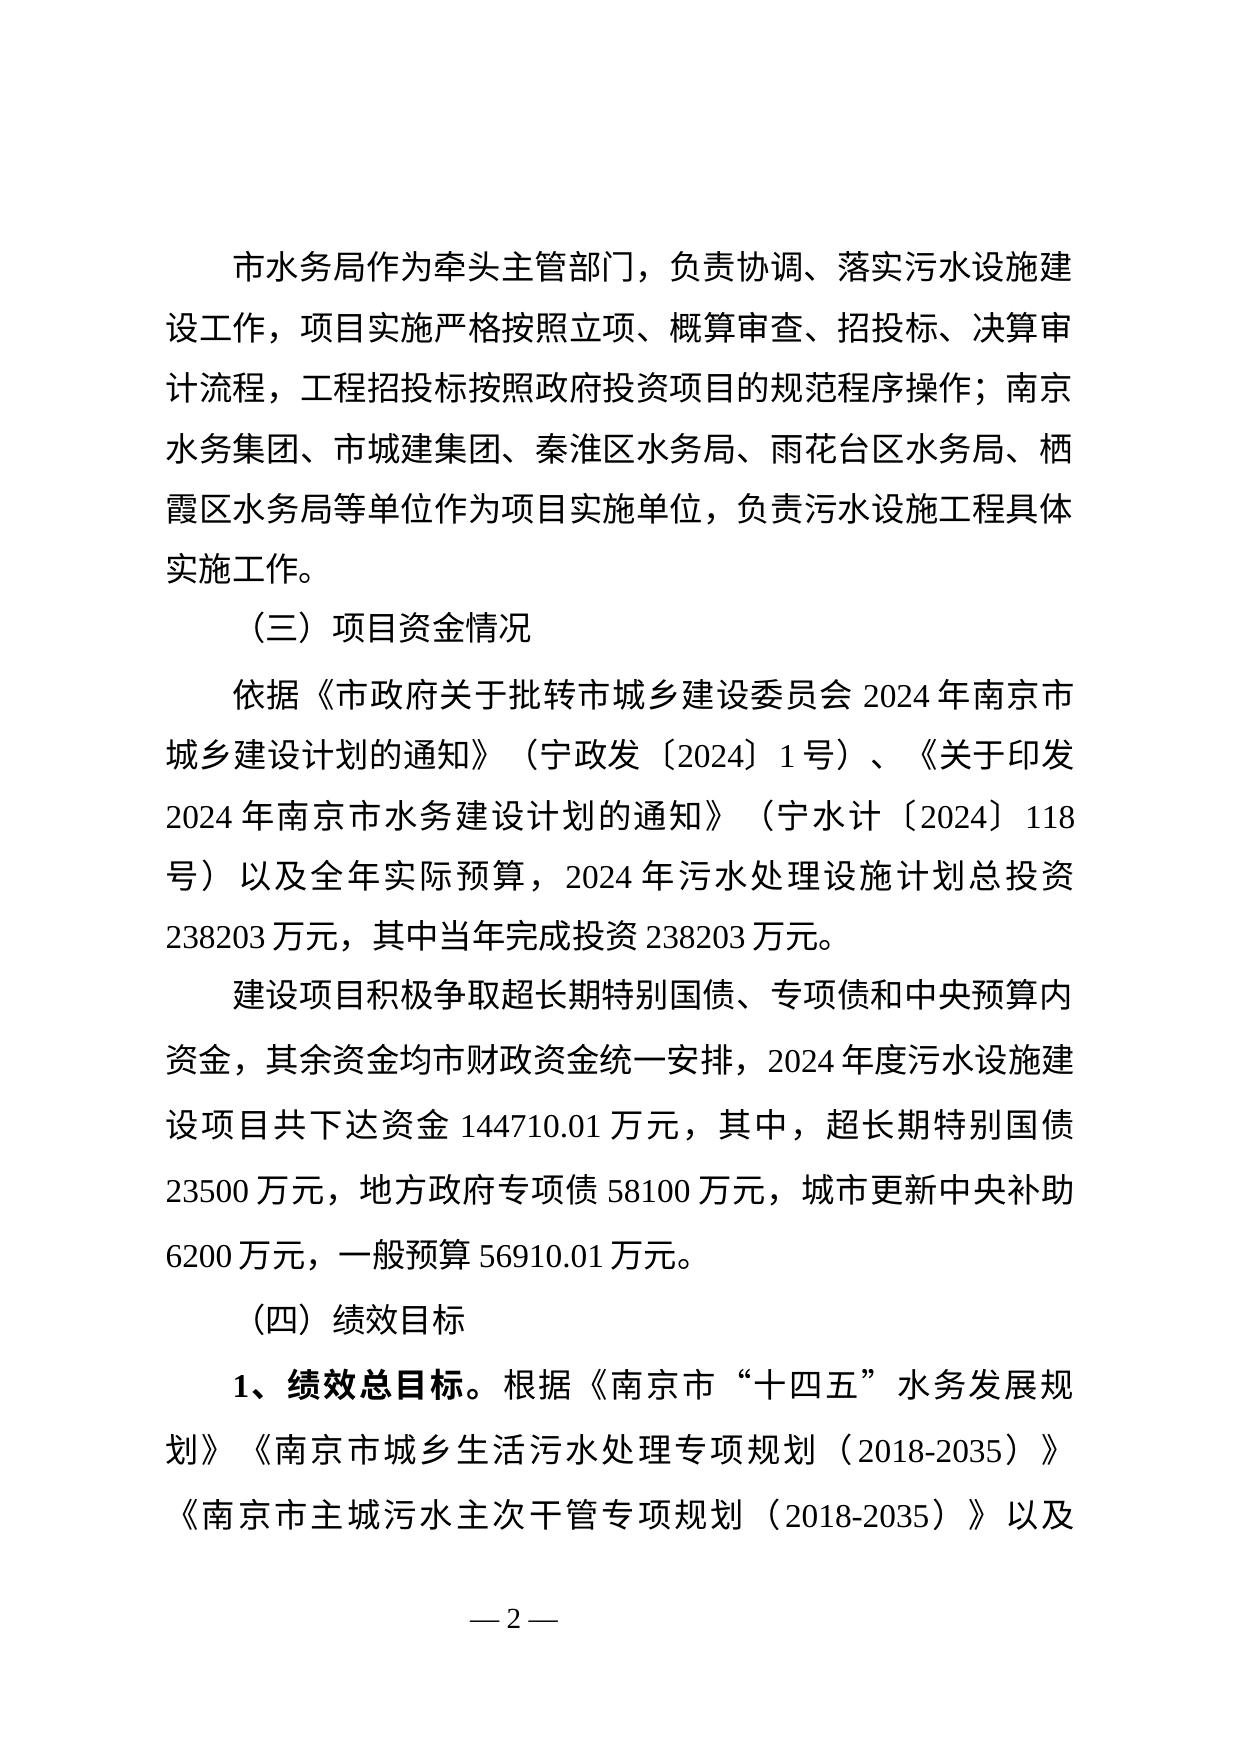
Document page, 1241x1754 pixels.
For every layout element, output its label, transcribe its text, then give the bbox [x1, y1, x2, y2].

list 依据《市政府关于批转市城乡建设委员会2024年南京市城乡建设计划的通知》（宁政发〔2024〕1号）、《关于印发2024年南京市水务建设计划的通知》（宁水计〔2024〕118号）以及全年实际预算，2024年污水处理设施计划总投资238203万元，其中当年完成投资238203万元。 [165, 659, 1075, 961]
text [165, 1351, 1075, 1546]
list 市水务局作为牵头主管部门，负责协调、落实污水设施建设工作，项目实施严格按照立项、概算审查、招投标、决算审计流程，工程招投标按照政府投资项目的规范程序操作；南京水务集团、市城建集团、秦淮区水务局、雨花台区水务局、栖霞区水务局等单位作为项目实施单位，负责污水设施工程具体实施工作。 [165, 231, 1075, 594]
text （三）项目资金情况 [165, 594, 1075, 659]
text 建设项目积极争取超长期特别国债、专项债和中央预算内资金，其余资金均市财政资金统一安排，2024年度污水设施建设项目共下达资金144710.01万元，其中，超长期特别国债23500万元，地方政府专项债58100万元，城市更新中央补助6200万元，一般预算56910.01万元。 [165, 961, 1075, 1286]
text （四）绩效目标 [165, 1286, 1075, 1351]
